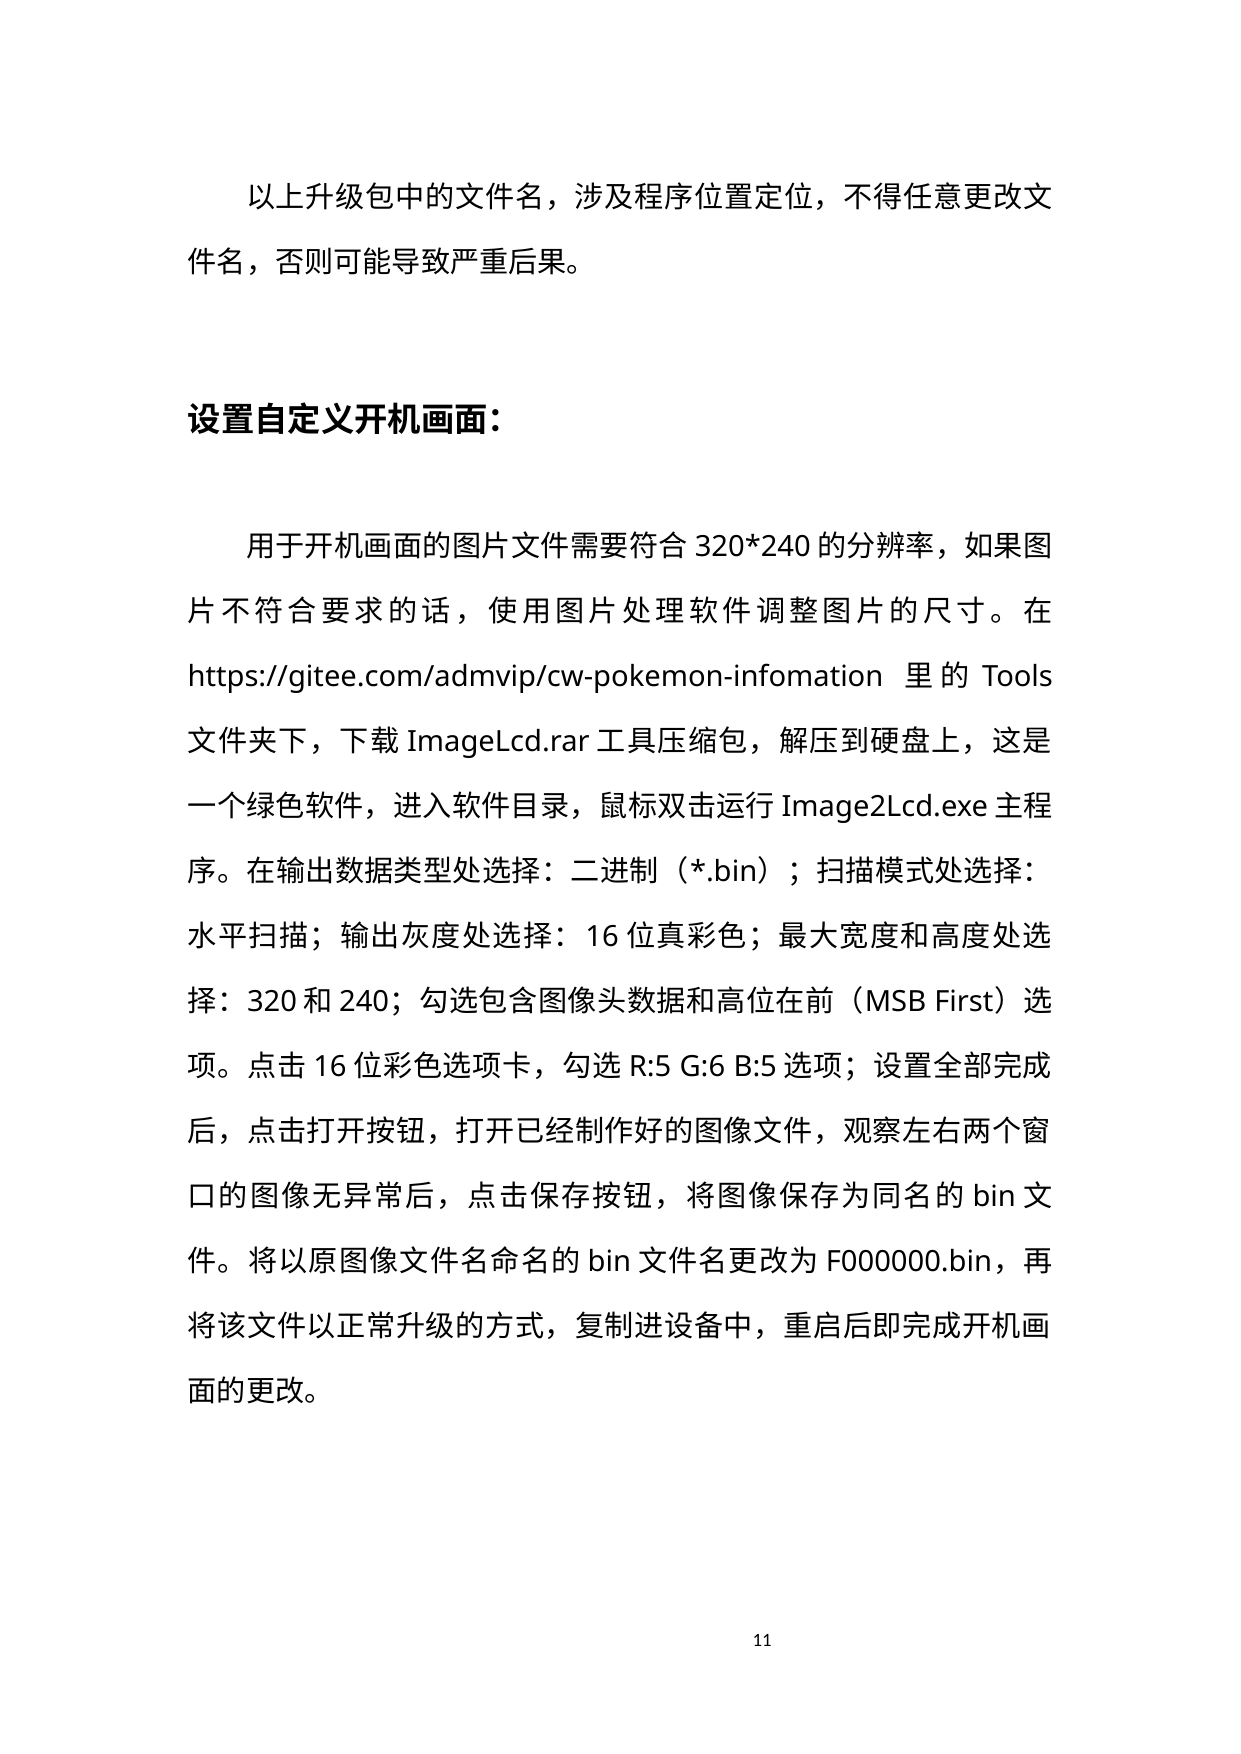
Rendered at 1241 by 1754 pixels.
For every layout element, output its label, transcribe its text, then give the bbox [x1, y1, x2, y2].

text 用于开机画面的图片文件需要符合320*240的分辨率，如果图片不符合要求的话，使用图片处理软件调整图片的尺寸。在https://gitee.com/admvip/cw-pokemon-infomation 里的Tools文件夹下，下载ImageLcd.rar工具压缩包，解压到硬盘上，这是一个绿色软件，进入软件目录，鼠标双击运行Image2Lcd.exe主程序。在输出数据类型处选择：二进制（*.bin）；扫描模式处选择：水平扫描；输出灰度处选择：16位真彩色；最大宽度和高度处选择：320和240；勾选包含图像头数据和高位在前（MSB First）选项。点击16位彩色选项卡，勾选R:5 G:6 B:5选项；设置全部完成后，点击打开按钮，打开已经制作好的图像文件，观察左右两个窗口的图像无异常后，点击保存按钮，将图像保存为同名的bin文件。将以原图像文件名命名的bin文件名更改为F000000.bin，再将该文件以正常升级的方式，复制进设备中，重启后即完成开机画面的更改。 [187, 511, 1053, 1421]
text 以上升级包中的文件名，涉及程序位置定位，不得任意更改文件名，否则可能导致严重后果。 [187, 162, 1053, 292]
subtitle 设置自定义开机画面： [187, 384, 1053, 449]
